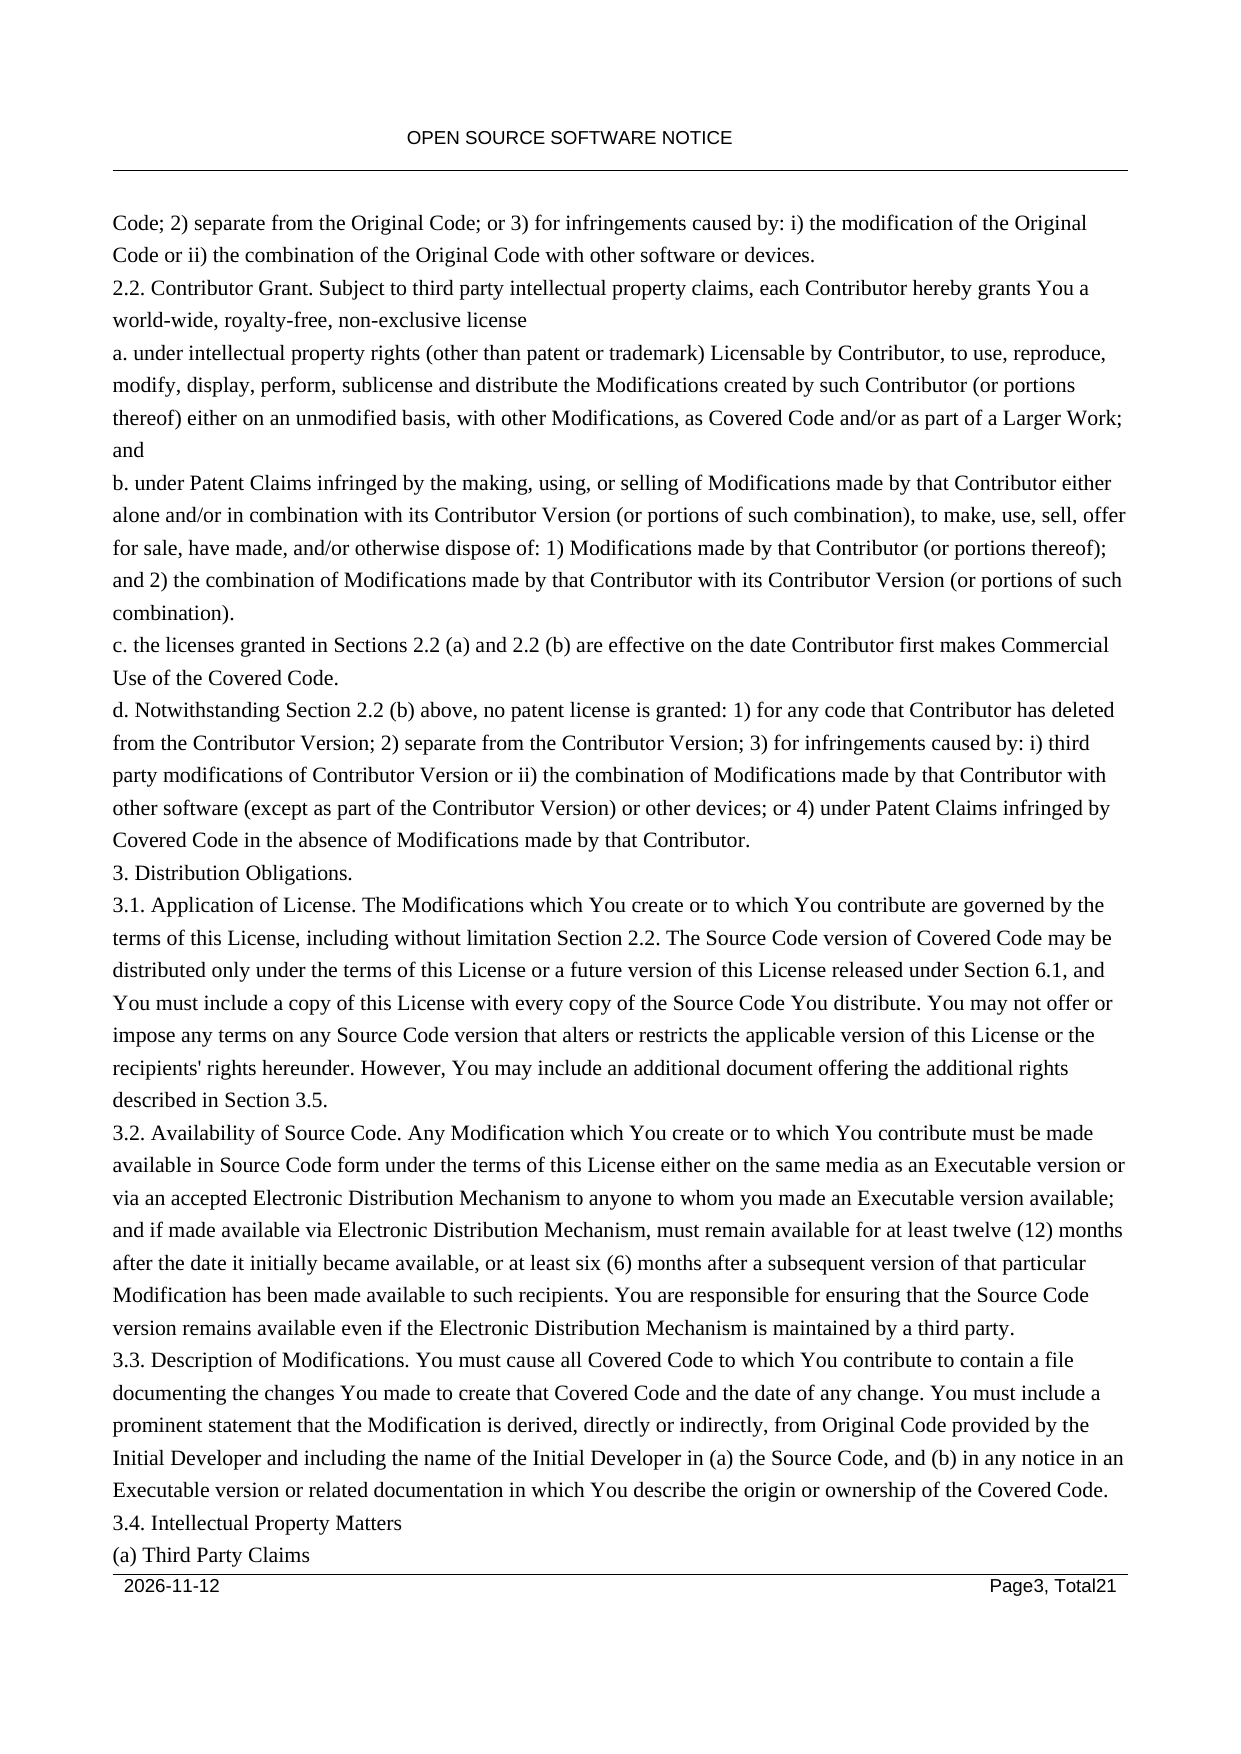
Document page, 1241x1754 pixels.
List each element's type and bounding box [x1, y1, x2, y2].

text [112, 206, 1128, 1571]
